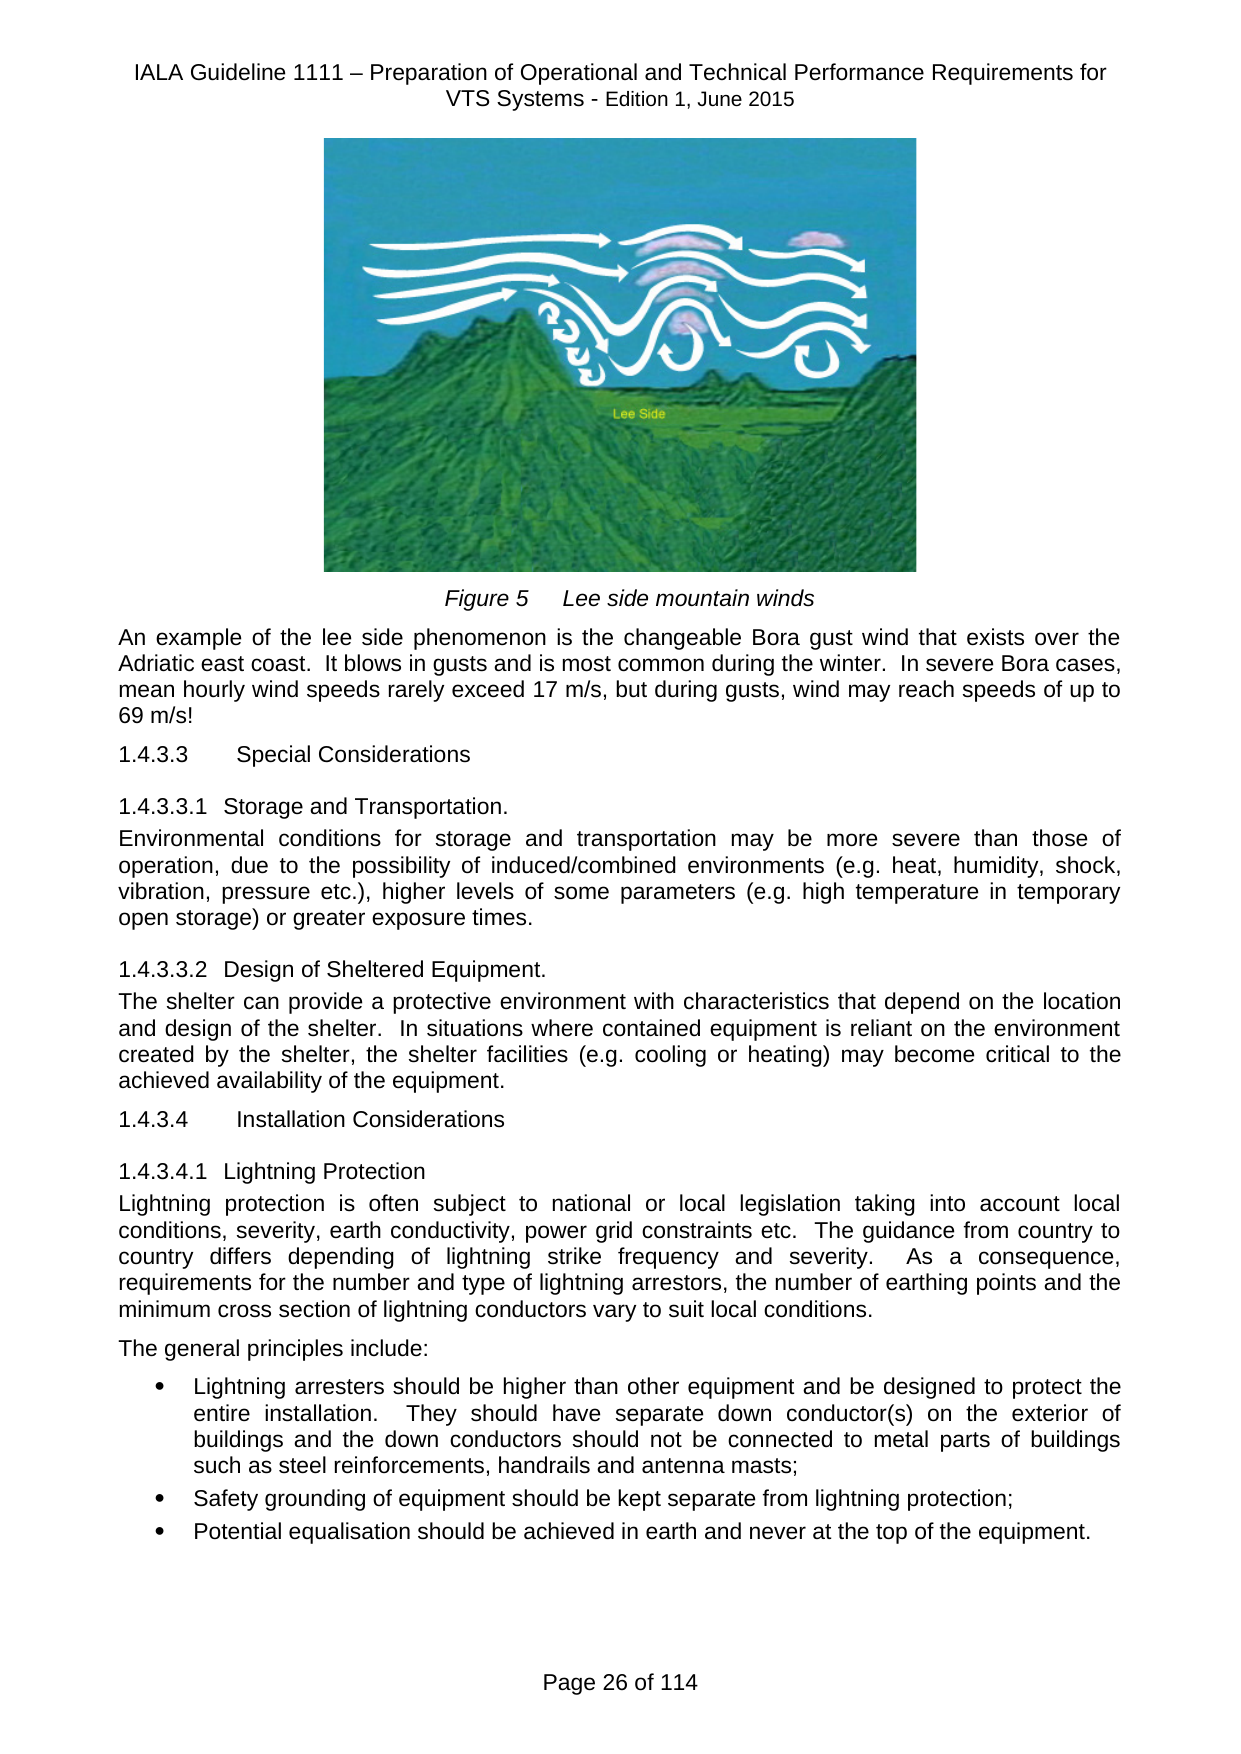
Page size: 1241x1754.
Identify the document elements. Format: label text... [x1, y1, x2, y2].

text Safety grounding of equipment should be kept separate from lightning protection; [156, 1485, 1122, 1511]
text Lightning arresters should be higher than other equipment and be designed to protect the entire installation. They should have separate down conductor(s) on the exterior of buildings and the down conductors should not be connected to metal parts of buildings such as steel reinforcements, handrails and antenna masts; [156, 1373, 1122, 1479]
text An example of the lee side phenomenon is the changeable Bora gust wind that exists over the Adriatic east coast. It blows in gusts and is most common during the winter. In severe Bora cases, mean hourly wind speeds rarely exceed 17 m/s, but during gusts, wind may reach speeds of up to 69 m/s! [118, 623, 1122, 729]
subtitle Installation Considerations [118, 1106, 1122, 1133]
picture [323, 138, 917, 572]
text Lee side mountain winds [137, 584, 1122, 611]
text The general principles include: [118, 1334, 1122, 1361]
subtitle Storage and Transportation. [118, 793, 1122, 819]
subtitle Lightning Protection [118, 1158, 1122, 1184]
list The shelter can provide a protective environment with characteristics that depend on the location and design of the shelter. In situations where contained equipment is reliant on the environment created by the shelter, the shelter facilities (e.g. cooling or heating) may become critical to the achieved availability of the equipment. [118, 988, 1122, 1094]
list Environmental conditions for storage and transportation may be more severe than those of operation, due to the possibility of induced/combined environments (e.g. heat, humidity, shock, vibration, pressure etc.), higher levels of some parameters (e.g. high temperature in temporary open storage) or greater exposure times. [118, 825, 1122, 931]
text Potential equalisation should be achieved in earth and never at the top of the equipment. [156, 1518, 1122, 1544]
subtitle Special Considerations [118, 741, 1122, 768]
subtitle Design of Sheltered Equipment. [118, 956, 1122, 982]
text Lightning protection is often subject to national or local legislation taking into account local conditions, severity, earth conductivity, power grid constraints etc. The guidance from country to country differs depending of lightning strike frequency and severity. As a consequence, requirements for the number and type of lightning arrestors, the number of earthing points and the minimum cross section of lightning conductors vary to suit local conditions. [118, 1190, 1122, 1322]
